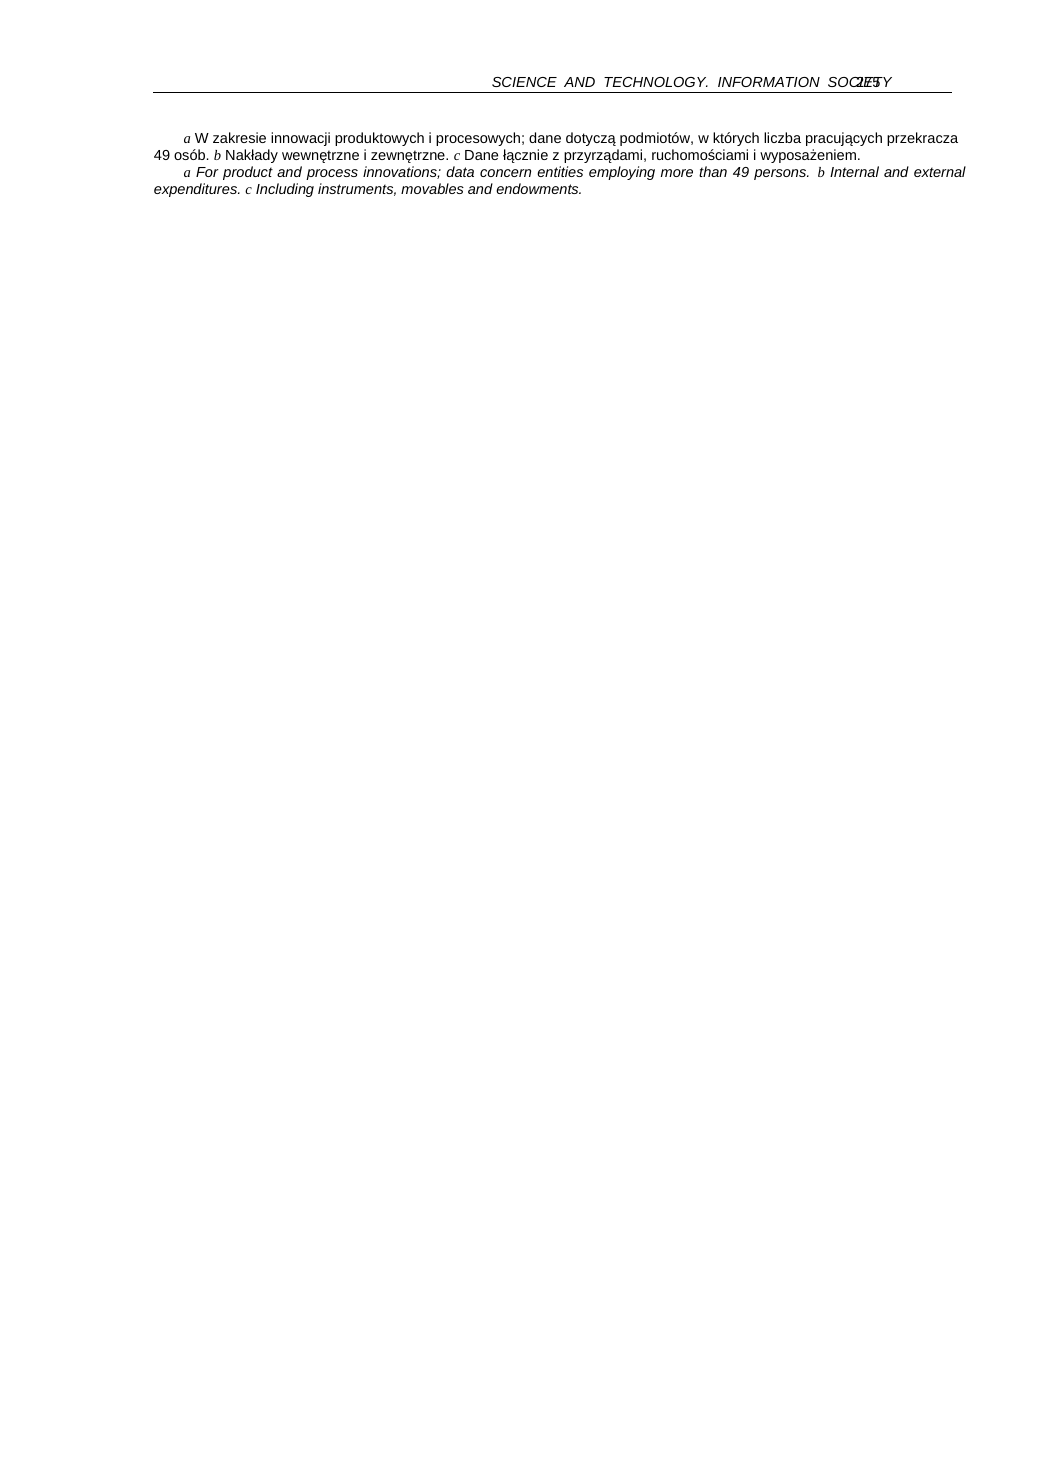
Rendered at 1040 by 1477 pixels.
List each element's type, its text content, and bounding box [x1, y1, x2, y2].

text a W zakresie innowacji produktowych i procesowych; dane dotyczą podmiotów, w których liczba pracujących przekracza 49 osób. b Nakłady wewnętrzne i zewnętrzne. c Dane łącznie z przyrządami, ruchomościami i wyposażeniem. [154, 130, 966, 164]
text a For product and process innovations; data concern entities employing more than 49 persons. b Internal and external expenditures. c Including instruments, movables and endowments. [154, 164, 966, 197]
